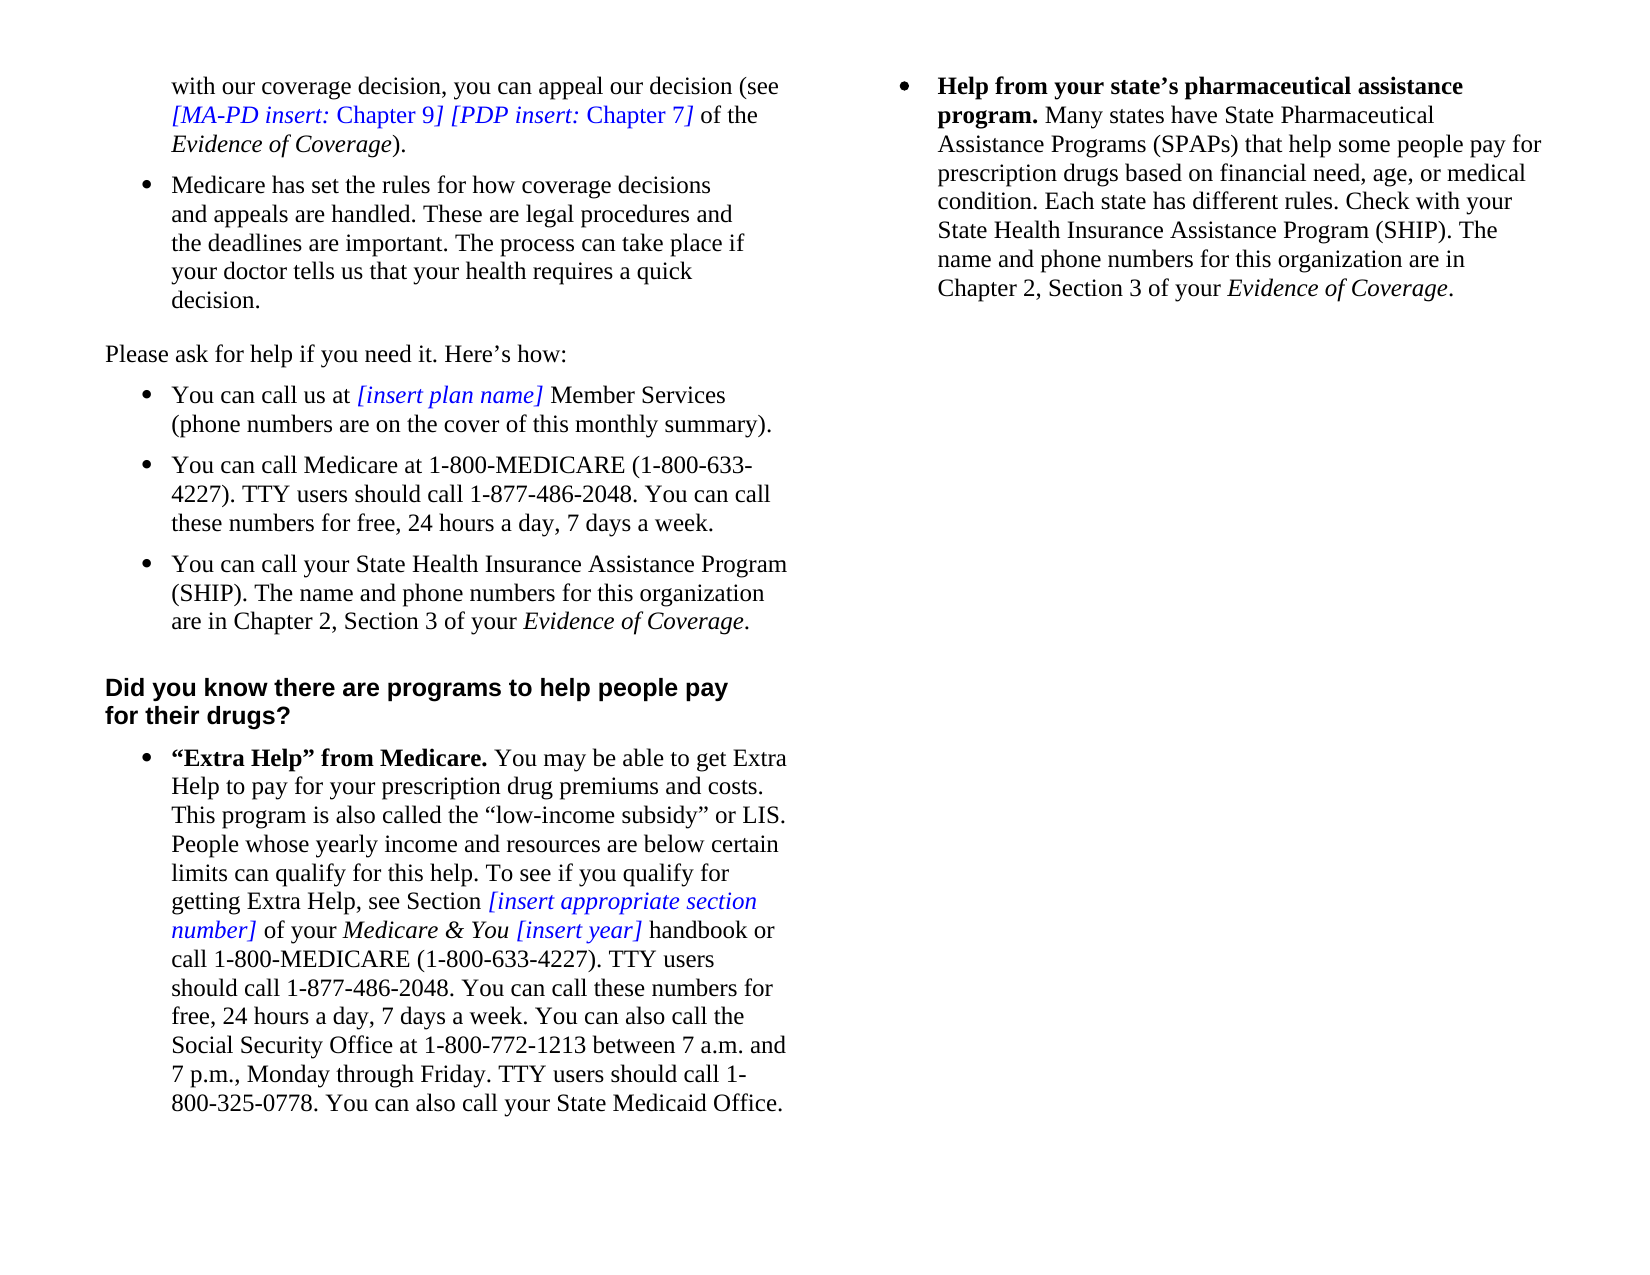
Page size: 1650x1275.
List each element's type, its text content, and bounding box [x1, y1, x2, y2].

list “Extra Help” from Medicare. You may be able to get Extra Help to pay for your prescription drug premiums and costs. This program is also called the “low-income subsidy” or LIS. People whose yearly income and resources are below certain limits can qualify for this help. To see if you qualify for getting Extra Help, see Section [insert appropriate section number] of your Medicare & You [insert year] handbook or call 1-800-MEDICARE (1-800-633-4227). TTY users should call 1-877-486-2048. You can call these numbers for free, 24 hours a day, 7 days a week. You can also call the Social Security Office at 1-800-772-1213 between 7 a.m. and 7 p.m., Monday through Friday. TTY users should call 1-800-325-0778. You can also call your State Medicaid Office. [142, 743, 787, 1116]
text Please ask for help if you need it. Here’s how: [105, 339, 787, 368]
text Did you know there are programs to help people pay for their drugs? [105, 673, 751, 730]
list Help from your state’s pharmaceutical assistance program. Many states have State Pharmaceutical Assistance Programs (SPAPs) that help some people pay for prescription drugs based on financial need, age, or medical condition. Each state has different rules. Check with your State Health Insurance Assistance Program (SHIP). The name and phone numbers for this organization are in Chapter 2, Section 3 of your Evidence of Coverage. [900, 71, 1545, 301]
list Medicare has set the rules for how coverage decisions and appeals are handled. These are legal procedures and the deadlines are important. The process can take place if your doctor tells us that your health requires a quick decision. [142, 170, 752, 314]
list You can call us at [insert plan name] Member Services (phone numbers are on the cover of this monthly summary). [142, 380, 787, 438]
list You can call your State Health Insurance Assistance Program (SHIP). The name and phone numbers for this organization are in Chapter 2, Section 3 of your Evidence of Coverage. [142, 549, 787, 635]
list You can call Medicare at 1-800-MEDICARE (1-800-633-4227). TTY users should call 1-877-486-2048. You can call these numbers for free, 24 hours a day, 7 days a week. [142, 450, 787, 536]
